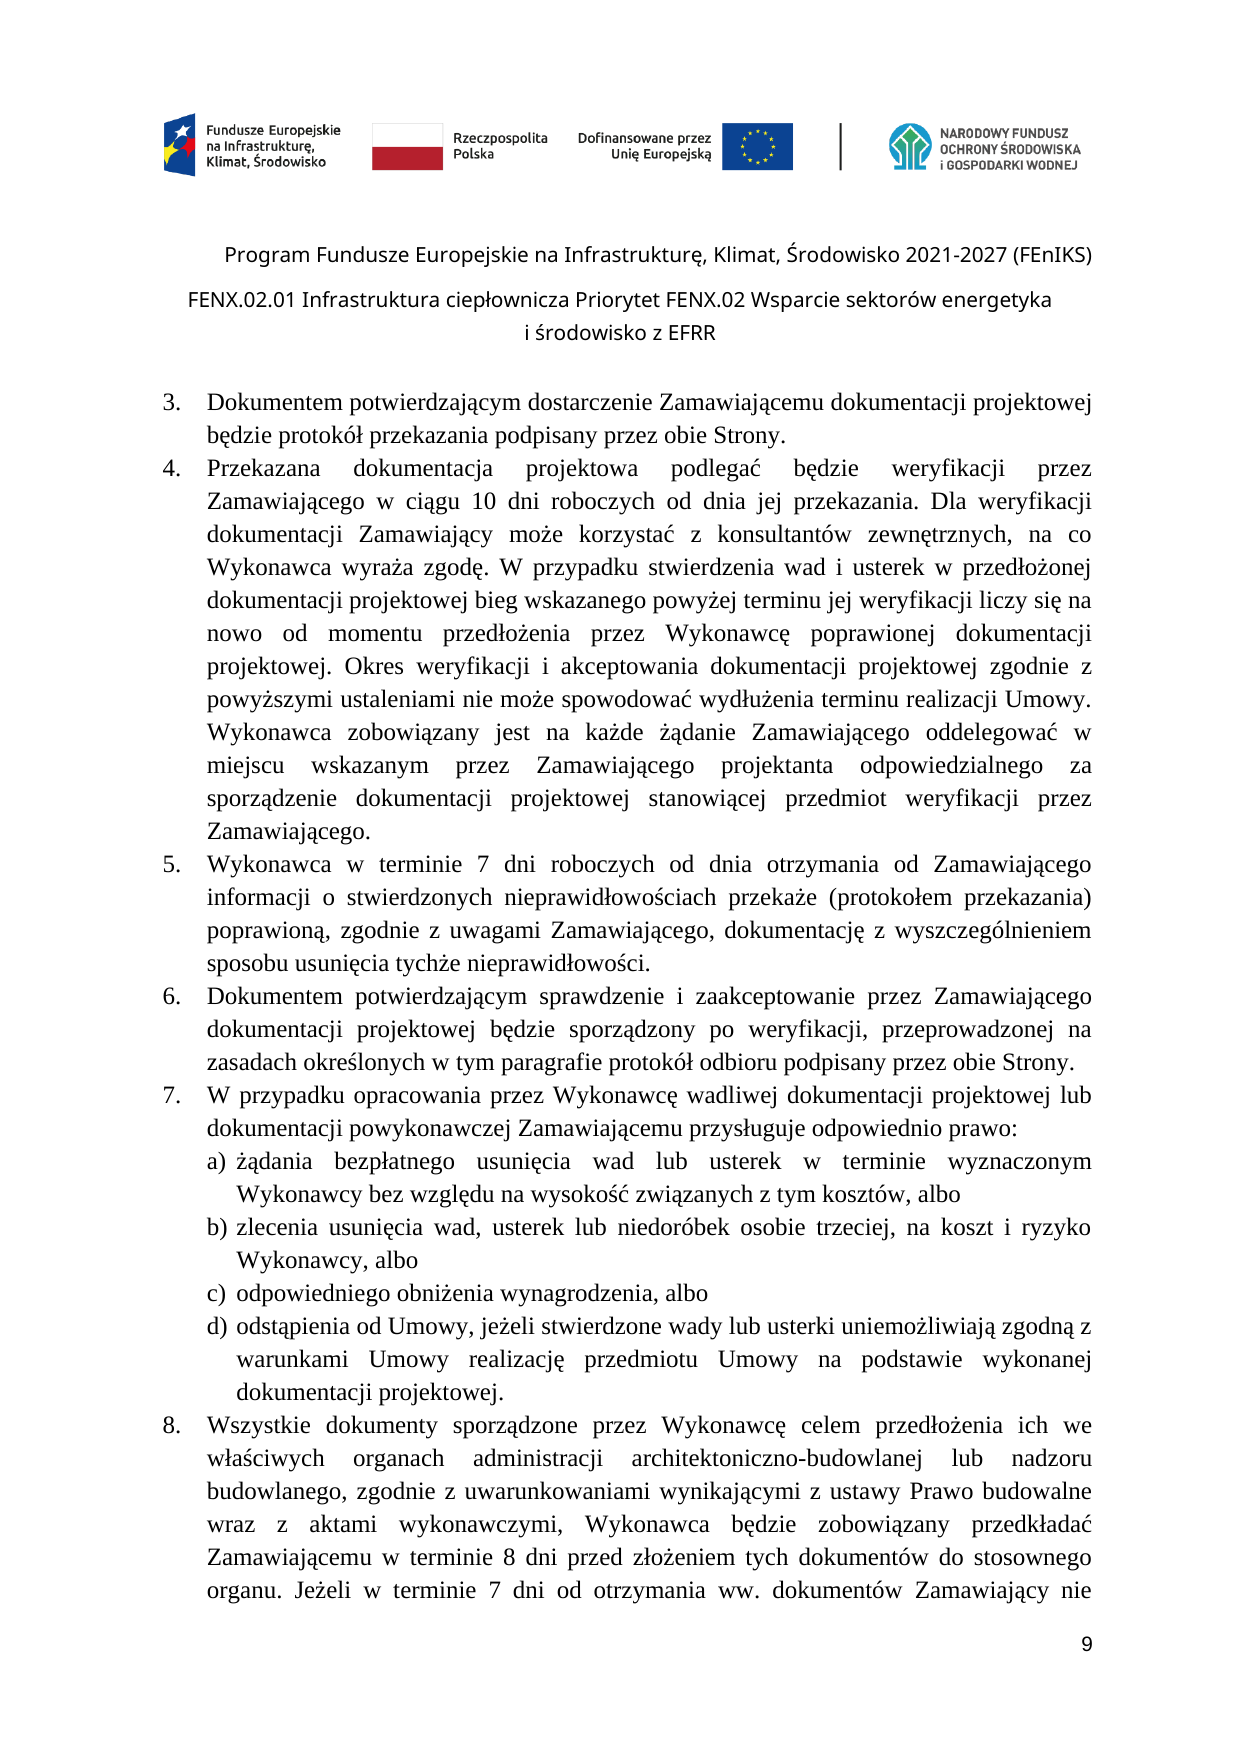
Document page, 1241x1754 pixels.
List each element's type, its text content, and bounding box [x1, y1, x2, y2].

list Przekazana dokumentacja projektowa podlegać będzie weryfikacji przez Zamawiającego w ciągu 10 dni roboczych od dnia jej przekazania. Dla weryfikacji dokumentacji Zamawiający może korzystać z konsultantów zewnętrznych, na co Wykonawca wyraża zgodę. W przypadku stwierdzenia wad i usterek w przedłożonej dokumentacji projektowej bieg wskazanego powyżej terminu jej weryfikacji liczy się na nowo od momentu przedłożenia przez Wykonawcę poprawionej dokumentacji projektowej. Okres weryfikacji i akceptowania dokumentacji projektowej zgodnie z powyższymi ustaleniami nie może spowodować wydłużenia terminu realizacji Umowy. Wykonawca zobowiązany jest na każde żądanie Zamawiającego oddelegować w miejscu wskazanym przez Zamawiającego projektanta odpowiedzialnego za sporządzenie dokumentacji projektowej stanowiącej przedmiot weryfikacji przez Zamawiającego. [162, 453, 1093, 845]
picture [147, 97, 1093, 192]
list W przypadku opracowania przez Wykonawcę wadliwej dokumentacji projektowej lub dokumentacji powykonawczej Zamawiającemu przysługuje odpowiednio prawo: [162, 1080, 1093, 1142]
list Dokumentem potwierdzającym dostarczenie Zamawiającemu dokumentacji projektowej będzie protokół przekazania podpisany przez obie Strony. [162, 387, 1093, 448]
list Wykonawca w terminie 7 dni roboczych od dnia otrzymania od Zamawiającego informacji o stwierdzonych nieprawidłowościach przekaże (protokołem przekazania) poprawioną, zgodnie z uwagami Zamawiającego, dokumentację z wyszczególnieniem sposobu usunięcia tychże nieprawidłowości. [162, 849, 1093, 977]
list odpowiedniego obniżenia wynagrodzenia, albo [207, 1278, 1093, 1307]
list odstąpienia od Umowy, jeżeli stwierdzone wady lub usterki uniemożliwiają zgodną z warunkami Umowy realizację przedmiotu Umowy na podstawie wykonanej dokumentacji projektowej. [207, 1311, 1093, 1406]
list żądania bezpłatnego usunięcia wad lub usterek w terminie wyznaczonym Wykonawcy bez względu na wysokość związanych z tym kosztów, albo [207, 1146, 1093, 1208]
list Dokumentem potwierdzającym sprawdzenie i zaakceptowanie przez Zamawiającego dokumentacji projektowej będzie sporządzony po weryfikacji, przeprowadzonej na zasadach określonych w tym paragrafie protokół odbioru podpisany przez obie Strony. [162, 981, 1093, 1076]
list zlecenia usunięcia wad, usterek lub niedoróbek osobie trzeciej, na koszt i ryzyko Wykonawcy, albo [207, 1212, 1093, 1274]
